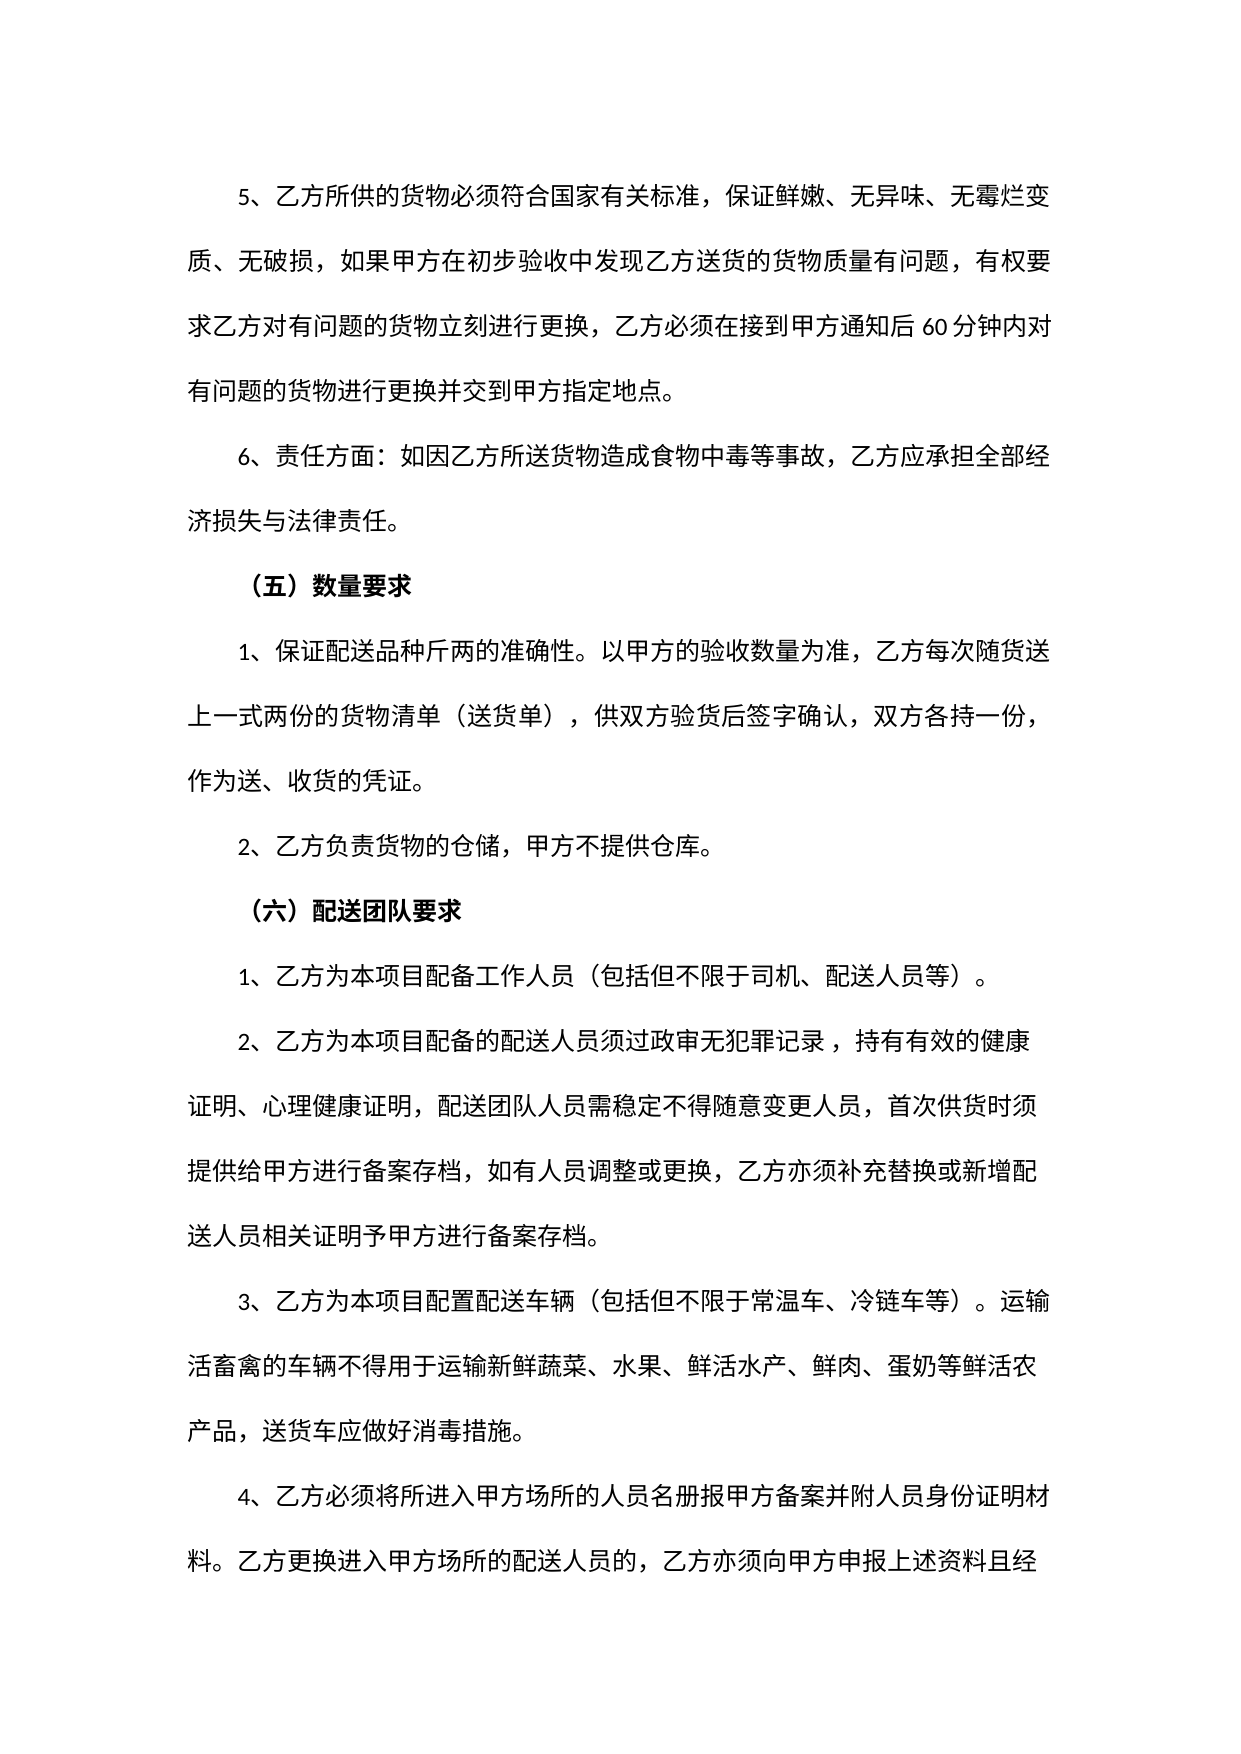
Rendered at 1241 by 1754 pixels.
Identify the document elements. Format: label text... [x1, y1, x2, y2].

text （六）配送团队要求 [187, 877, 1053, 942]
text 1、乙方为本项目配备工作人员（包括但不限于司机、配送人员等）。 [187, 942, 1053, 1007]
text 2、乙方为本项目配备的配送人员须过政审无犯罪记录 ，持有有效的健康证明、心理健康证明，配送团队人员需稳定不得随意变更人员，首次供货时须提供给甲方进行备案存档，如有人员调整或更换，乙方亦须补充替换或新增配送人员相关证明予甲方进行备案存档。 [187, 1007, 1053, 1267]
text 5、乙方所供的货物必须符合国家有关标准，保证鲜嫩、无异味、无霉烂变质、无破损，如果甲方在初步验收中发现乙方送货的货物质量有问题，有权要求乙方对有问题的货物立刻进行更换，乙方必须在接到甲方通知后60分钟内对有问题的货物进行更换并交到甲方指定地点。 [187, 162, 1053, 422]
text 2、乙方负责货物的仓储，甲方不提供仓库。 [187, 812, 1053, 877]
text 6、责任方面：如因乙方所送货物造成食物中毒等事故，乙方应承担全部经济损失与法律责任。 [187, 422, 1053, 552]
text （五）数量要求 [187, 552, 1053, 617]
text 3、乙方为本项目配置配送车辆（包括但不限于常温车、冷链车等）。运输活畜禽的车辆不得用于运输新鲜蔬菜、水果、鲜活水产、鲜肉、蛋奶等鲜活农产品，送货车应做好消毒措施。 [187, 1267, 1053, 1462]
text 1、保证配送品种斤两的准确性。以甲方的验收数量为准，乙方每次随货送上一式两份的货物清单（送货单），供双方验货后签字确认，双方各持一份，作为送、收货的凭证。 [187, 617, 1053, 812]
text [187, 1462, 1053, 1592]
